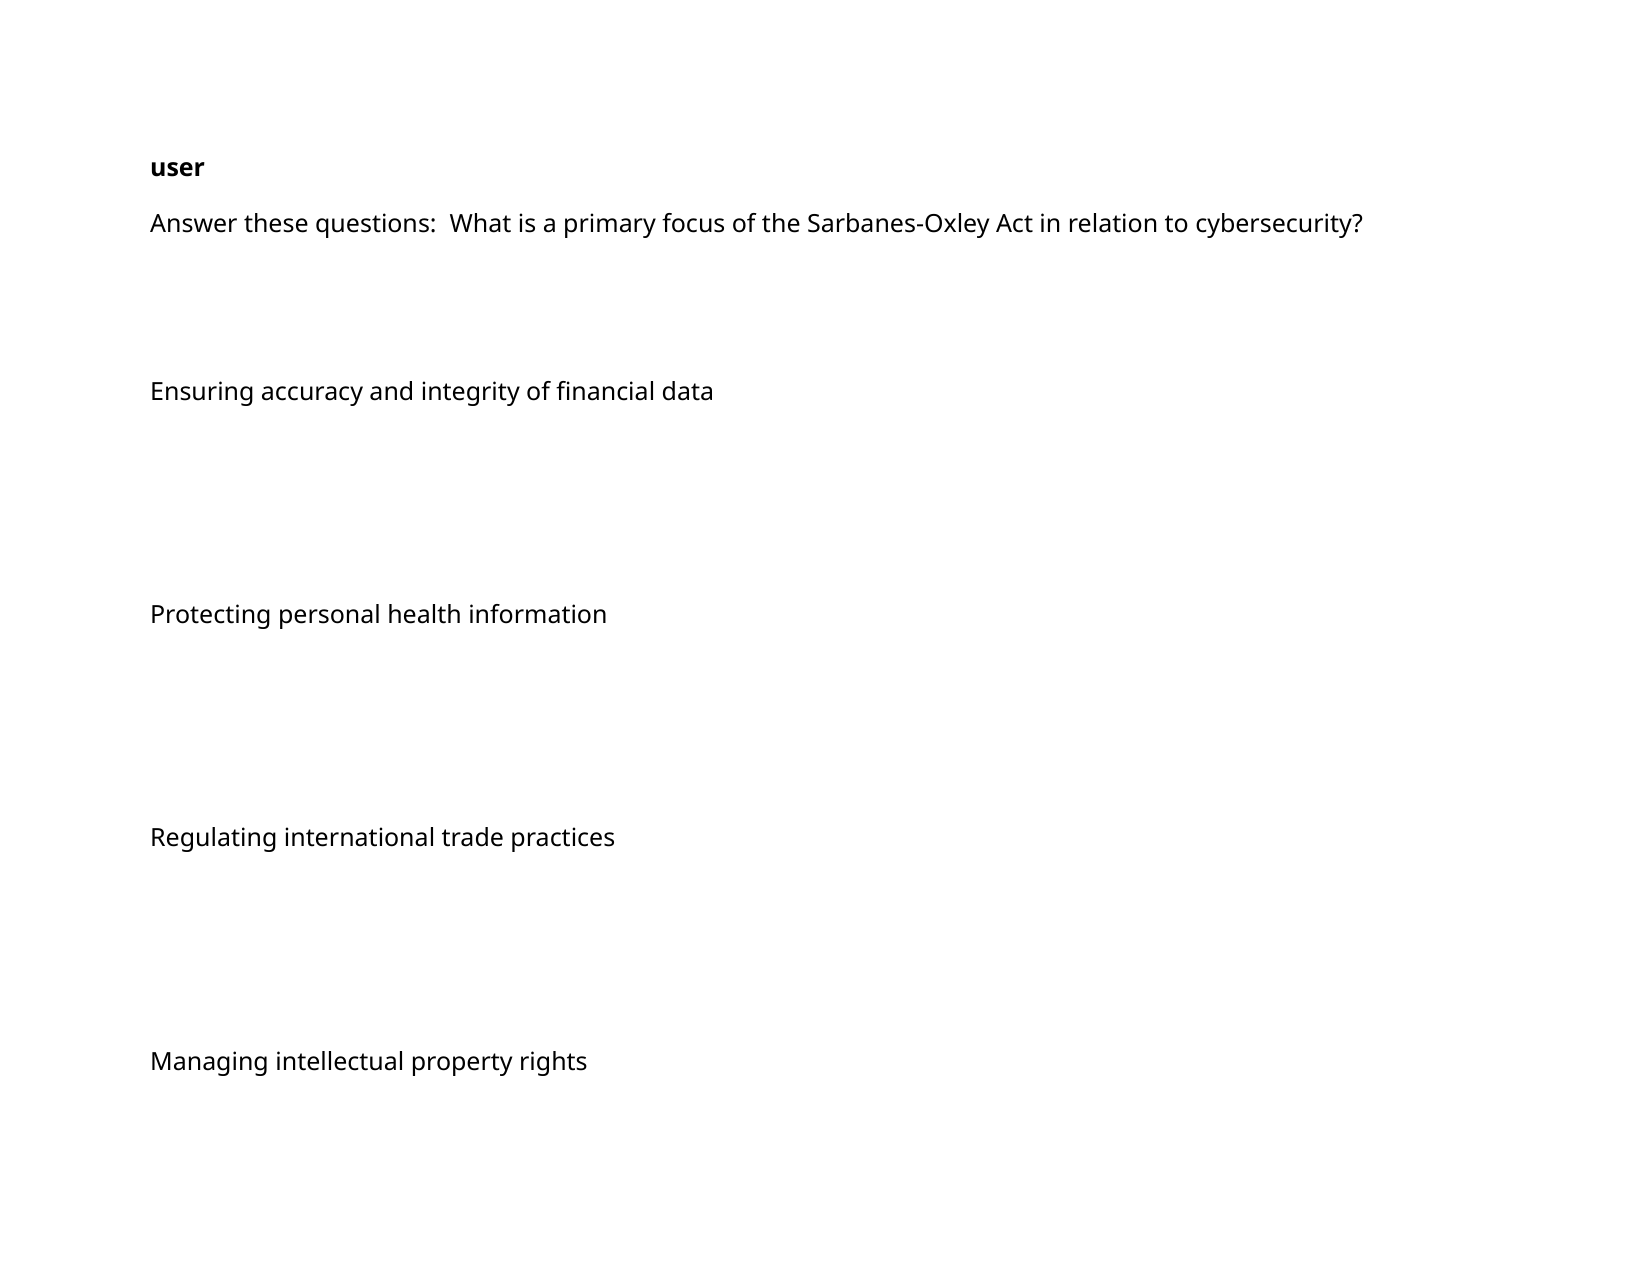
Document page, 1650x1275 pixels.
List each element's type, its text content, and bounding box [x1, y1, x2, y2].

text Protecting personal health information [150, 597, 1500, 631]
text Answer these questions: What is a primary focus of the Sarbanes-Oxley Act in relation to cybersecurity? [150, 206, 1500, 240]
text Ensuring accuracy and integrity of financial data [150, 373, 1500, 407]
text Regulating international trade practices [150, 820, 1500, 854]
text user [150, 150, 1500, 184]
text Managing intellectual property rights [150, 1043, 1500, 1077]
